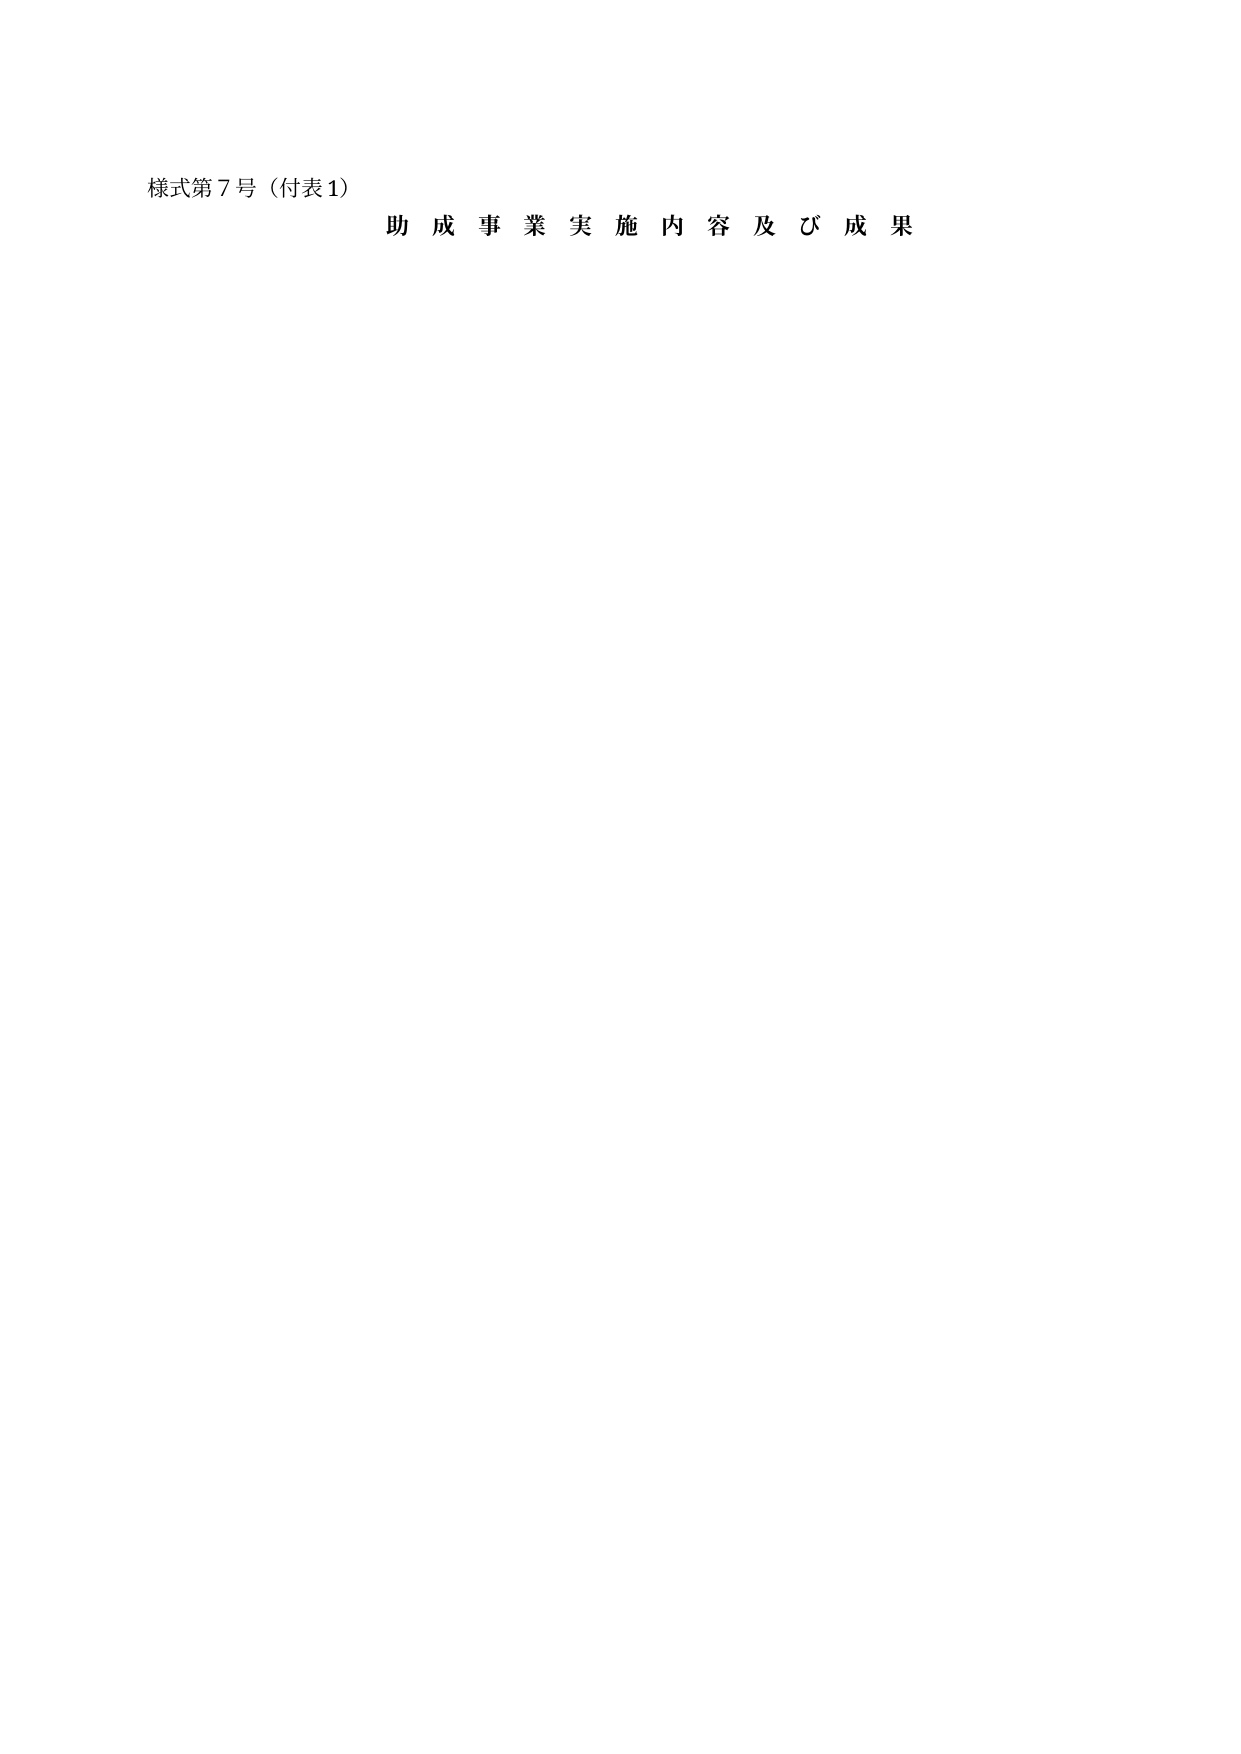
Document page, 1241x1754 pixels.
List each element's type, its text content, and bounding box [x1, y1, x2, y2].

text 様式第７号（付表1） [148, 168, 1152, 206]
subtitle 助 成 事 業 実 施 内 容 及 び 成 果 [148, 206, 1152, 243]
